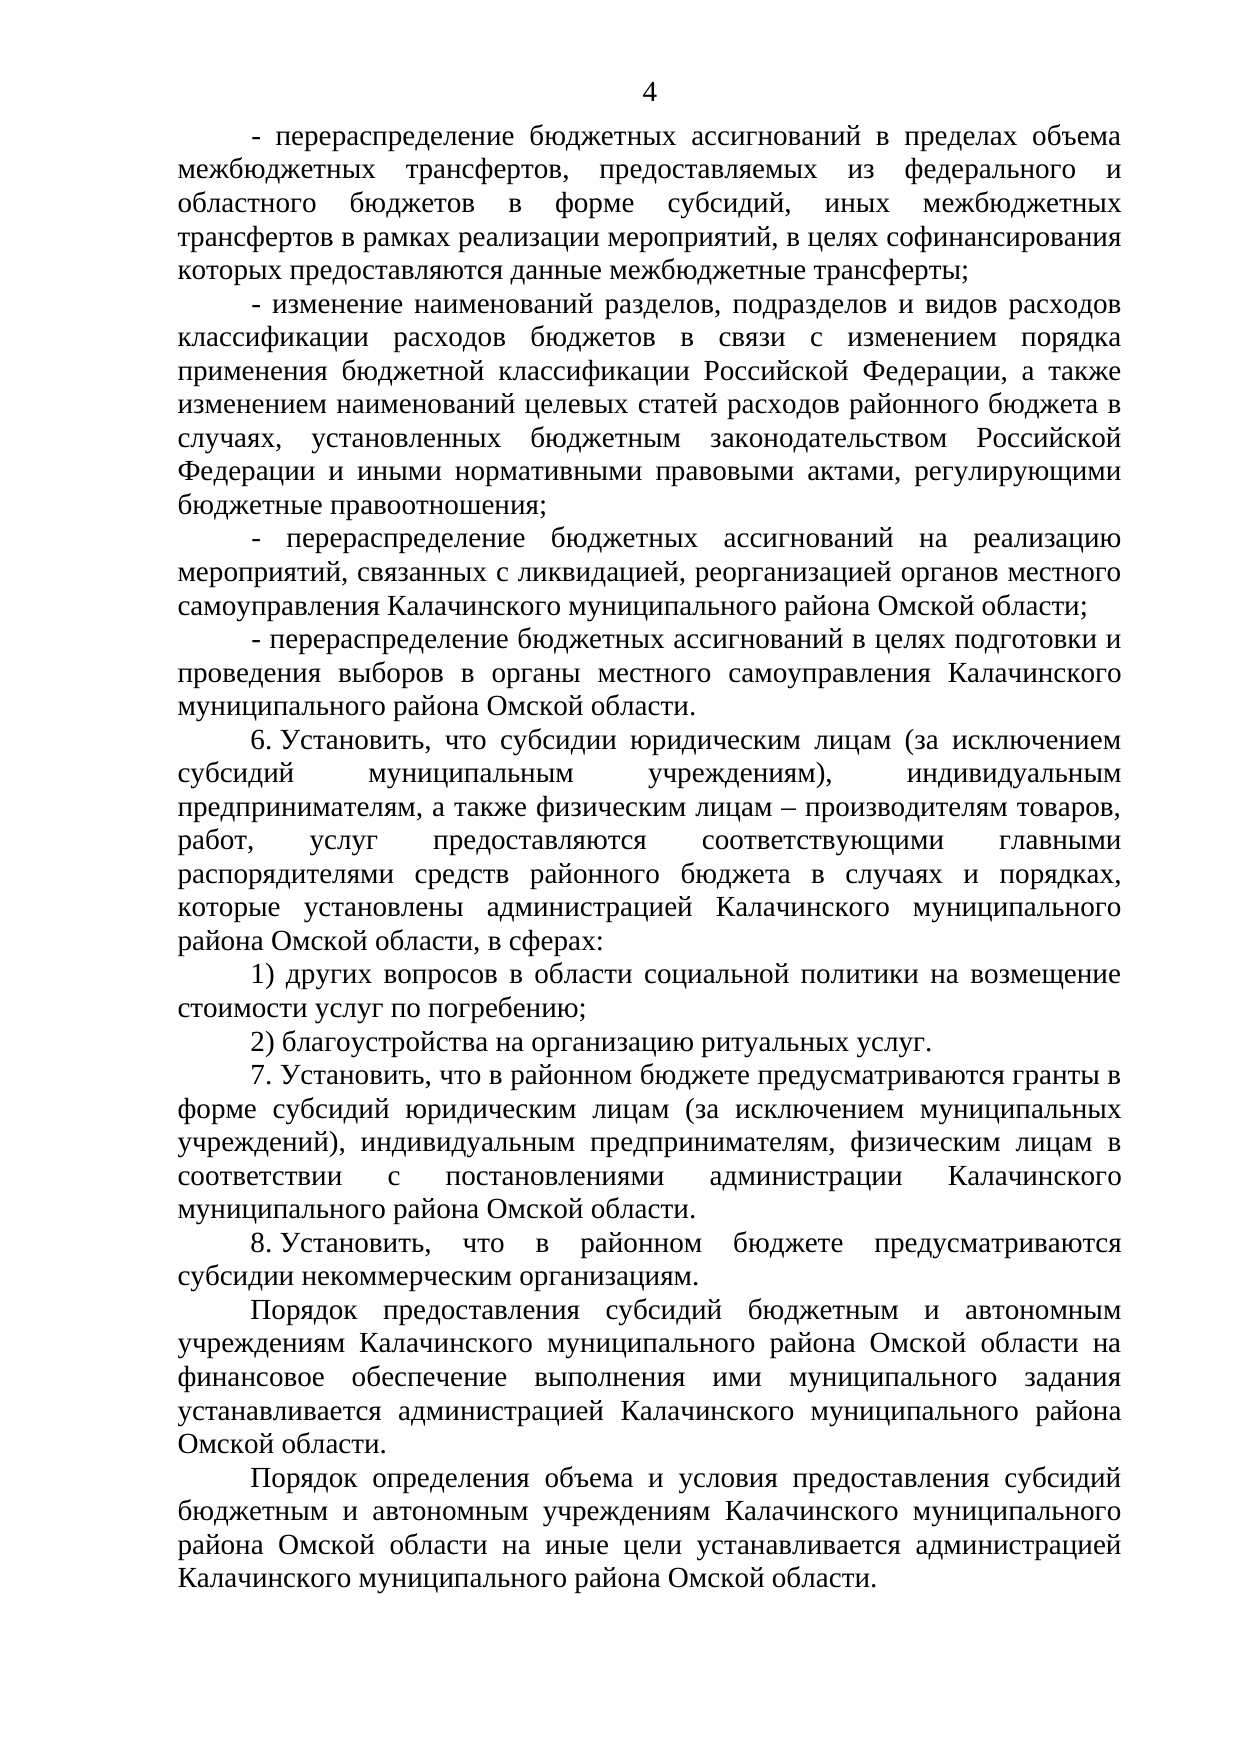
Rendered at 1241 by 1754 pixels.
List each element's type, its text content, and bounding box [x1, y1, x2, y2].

text - перераспределение бюджетных ассигнований в целях подготовки и проведения выборов в органы местного самоуправления Калачинского муниципального района Омской области. [177, 621, 1122, 722]
text - перераспределение бюджетных ассигнований в пределах объема межбюджетных трансфертов, предоставляемых из федерального и областного бюджетов в форме субсидий, иных межбюджетных трансфертов в рамках реализации мероприятий, в целях софинансирования которых предоставляются данные межбюджетные трансферты; [177, 118, 1122, 286]
text Порядок определения объема и условия предоставления субсидий бюджетным и автономным учреждениям Калачинского муниципального района Омской области на иные цели устанавливается администрацией Калачинского муниципального района Омской области. [177, 1460, 1122, 1594]
text 2) благоустройства на организацию ритуальных услуг. [177, 1024, 1122, 1057]
text 7. Установить, что в районном бюджете предусматриваются гранты в форме субсидий юридическим лицам (за исключением муниципальных учреждений), индивидуальным предпринимателям, физическим лицам в соответствии с постановлениями администрации Калачинского муниципального района Омской области. [177, 1057, 1122, 1225]
text Порядок предоставления субсидий бюджетным и автономным учреждениям Калачинского муниципального района Омской области на финансовое обеспечение выполнения ими муниципального задания устанавливается администрацией Калачинского муниципального района Омской области. [177, 1292, 1122, 1460]
text 8. Установить, что в районном бюджете предусматриваются субсидии некоммерческим организациям. [177, 1225, 1122, 1292]
text - перераспределение бюджетных ассигнований на реализацию мероприятий, связанных с ликвидацией, реорганизацией органов местного самоуправления Калачинского муниципального района Омской области; [177, 521, 1122, 621]
text 1) других вопросов в области социальной политики на возмещение стоимости услуг по погребению; [177, 957, 1122, 1024]
text 6. Установить, что субсидии юридическим лицам (за исключением субсидий муниципальным учреждениям), индивидуальным предпринимателям, а также физическим лицам – производителям товаров, работ, услуг предоставляются соответствующими главными распорядителями средств районного бюджета в случаях и порядках, которые установлены администрацией Калачинского муниципального района Омской области, в сферах: [177, 722, 1122, 957]
text - изменение наименований разделов, подразделов и видов расходов классификации расходов бюджетов в связи с изменением порядка применения бюджетной классификации Российской Федерации, а также изменением наименований целевых статей расходов районного бюджета в случаях, установленных бюджетным законодательством Российской Федерации и иными нормативными правовыми актами, регулирующими бюджетные правоотношения; [177, 286, 1122, 521]
